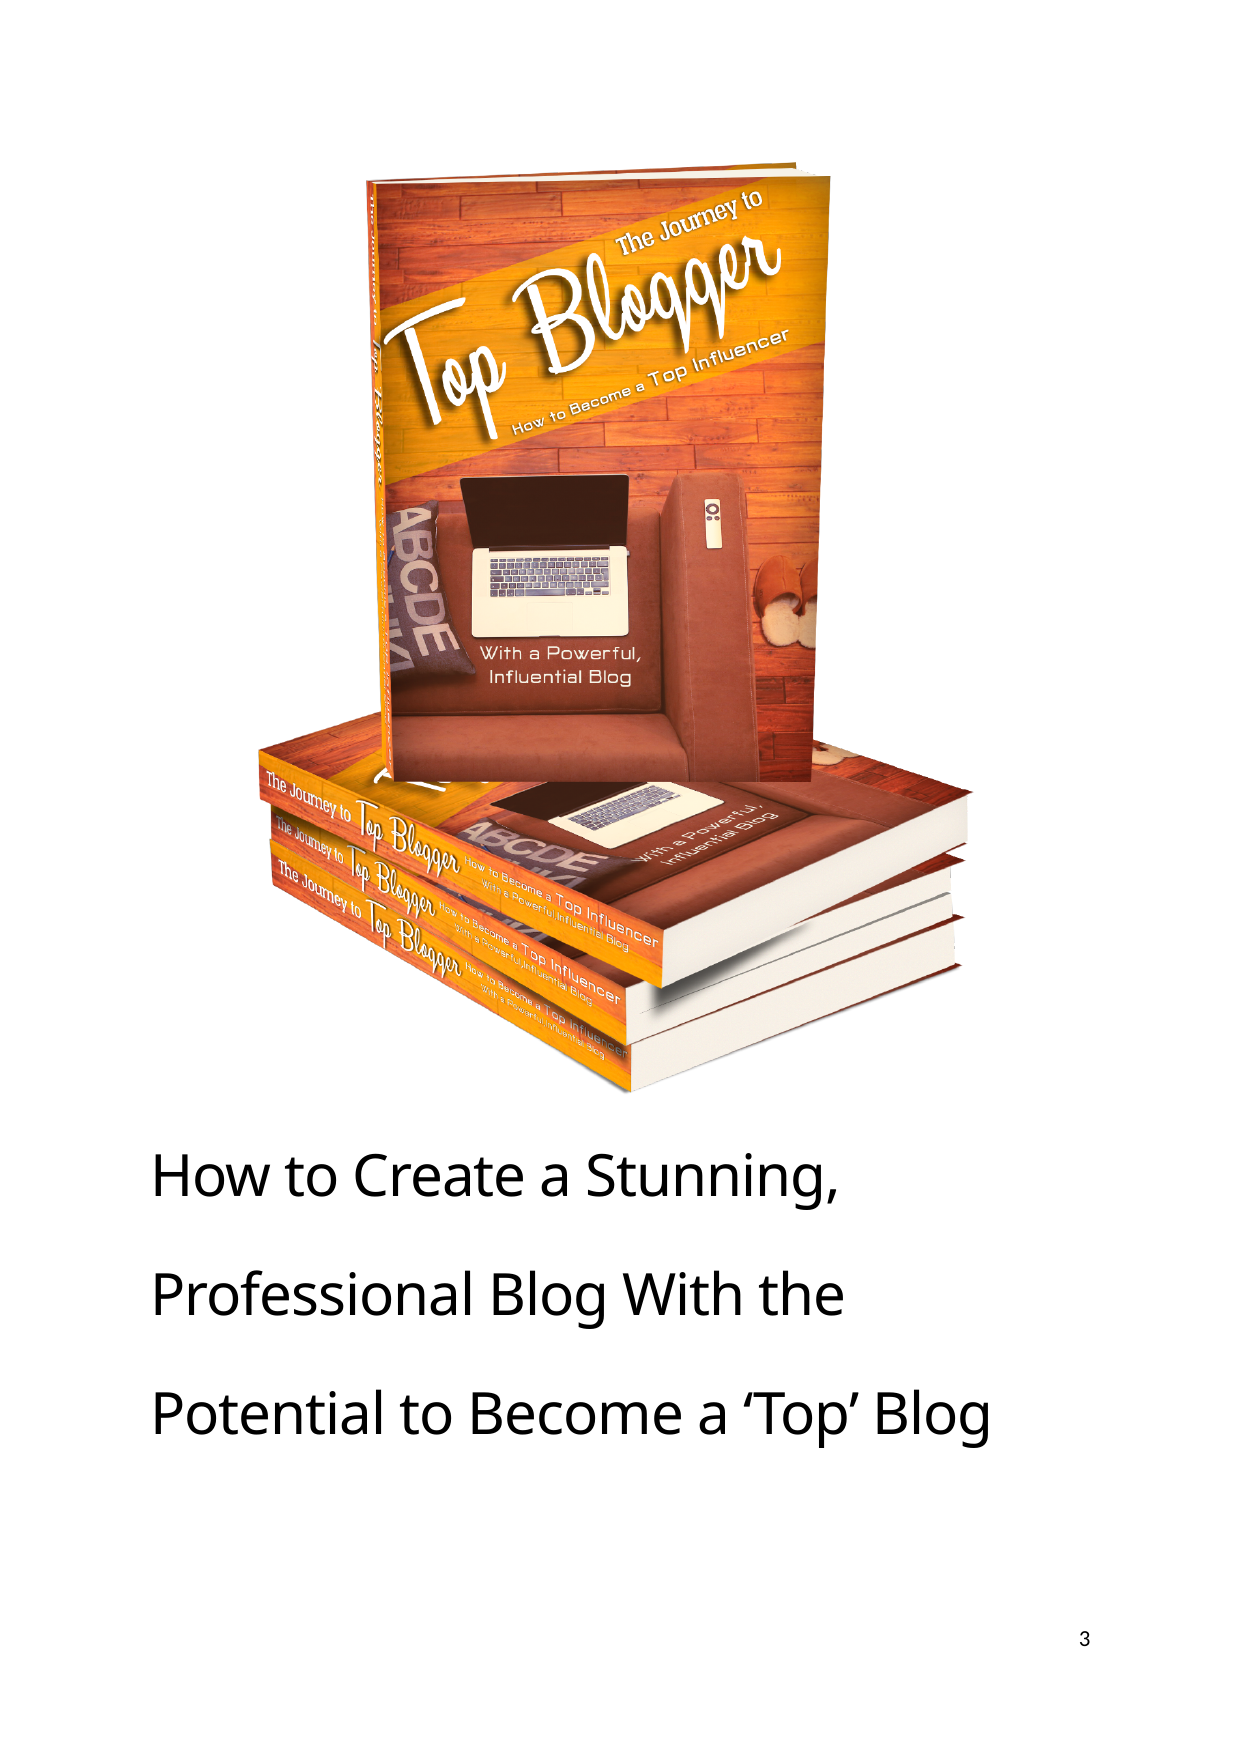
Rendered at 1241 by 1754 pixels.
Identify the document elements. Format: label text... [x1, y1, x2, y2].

title How to Create a Stunning, Professional Blog With the Potential to Become a ‘Top’ Blog [150, 1134, 1090, 1452]
picture [216, 150, 1019, 1118]
